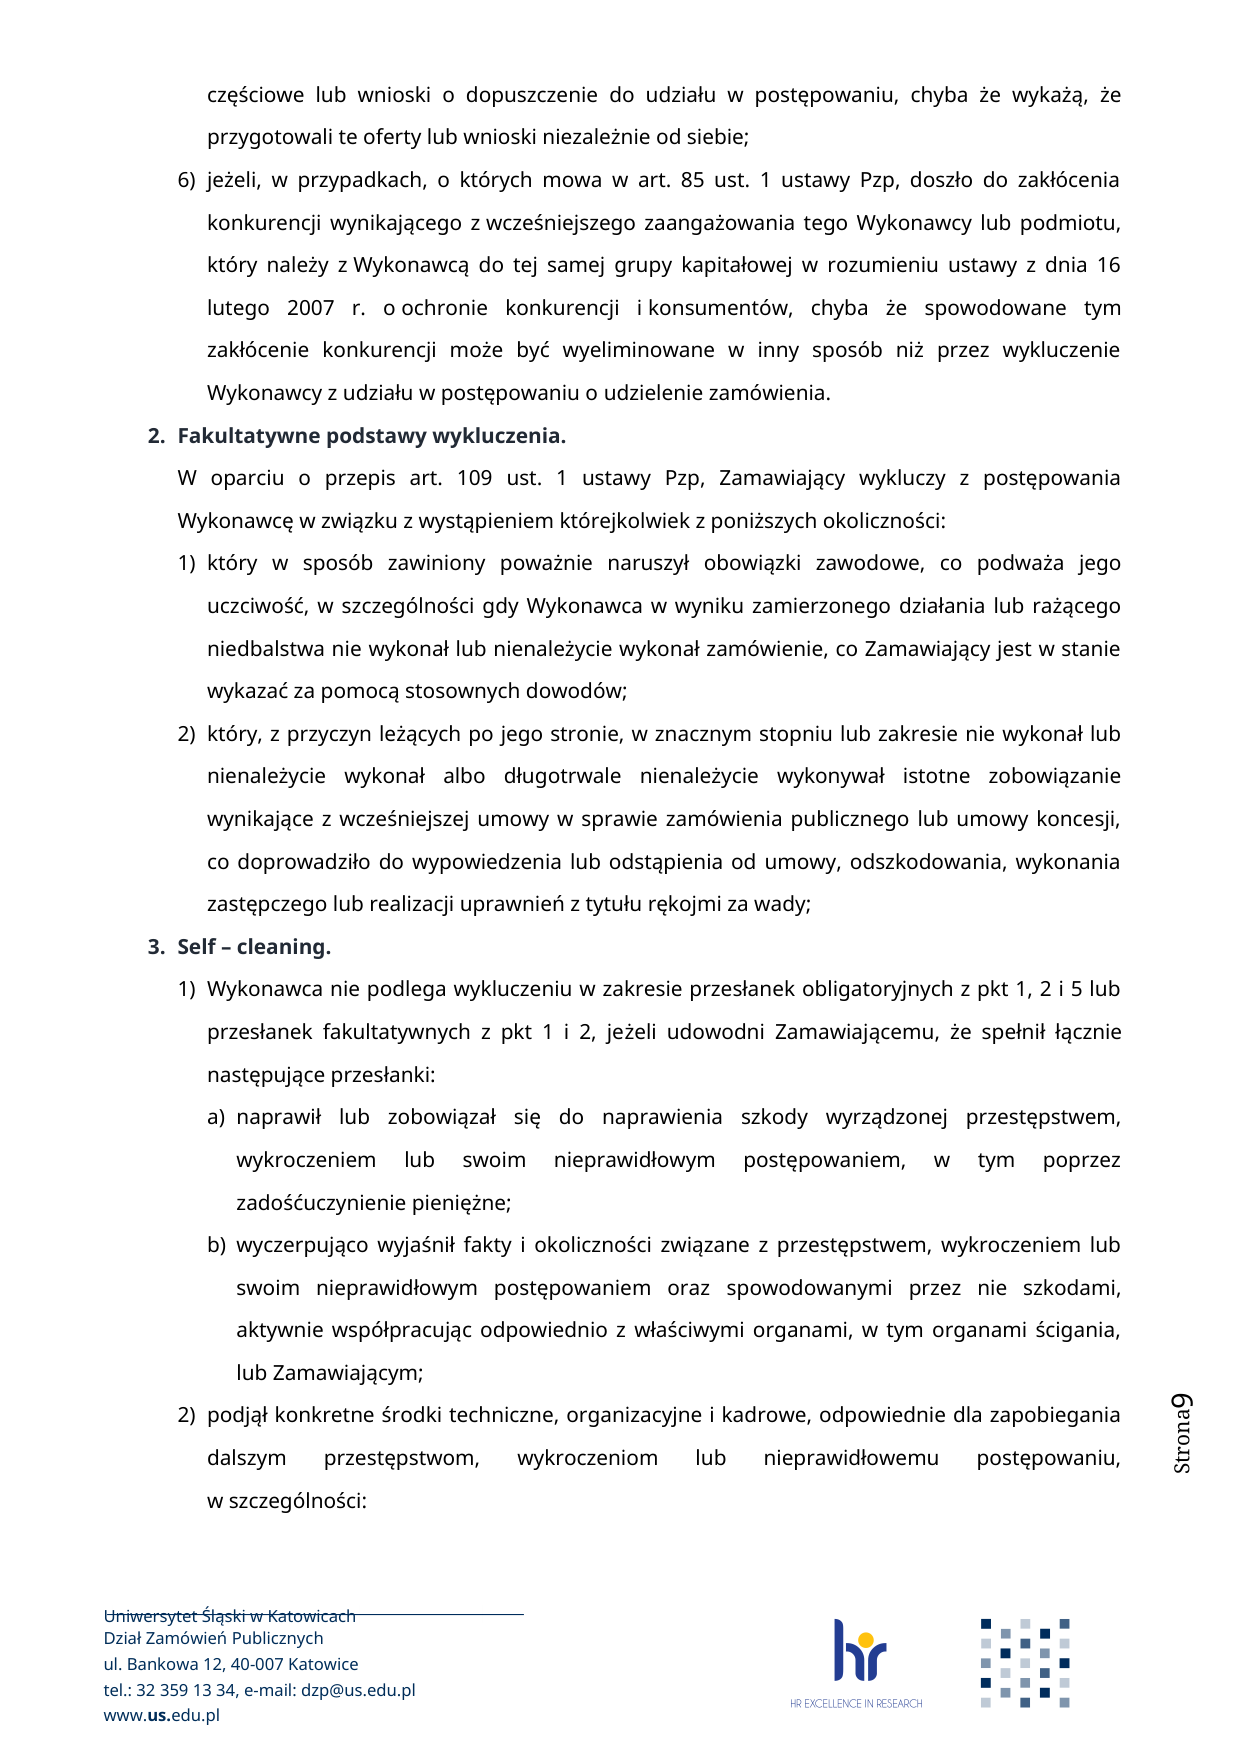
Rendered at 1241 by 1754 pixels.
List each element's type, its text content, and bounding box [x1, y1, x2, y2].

subtitle wyczerpująco wyjaśnił fakty i okoliczności związane z przestępstwem, wykroczeniem lub swoim nieprawidłowym postępowaniem oraz spowodowanymi przez nie szkodami, aktywnie współpracując odpowiednio z właściwymi organami, w tym organami ścigania, lub Zamawiającym; [207, 1230, 1122, 1386]
subtitle jeżeli, w przypadkach, o których mowa w art. 85 ust. 1 ustawy Pzp, doszło do zakłócenia konkurencji wynikającego z wcześniejszego zaangażowania tego Wykonawcy lub podmiotu, który należy z Wykonawcą do tej samej grupy kapitałowej w rozumieniu ustawy z dnia 16 lutego 2007 r. o ochronie konkurencji i konsumentów, chyba że spowodowane tym zakłócenie konkurencji może być wyeliminowane w inny sposób niż przez wykluczenie Wykonawcy z udziału w postępowaniu o udzielenie zamówienia. [177, 165, 1122, 407]
subtitle Fakultatywne podstawy wykluczenia. [148, 421, 1122, 449]
subtitle który, z przyczyn leżących po jego stronie, w znacznym stopniu lub zakresie nie wykonał lub nienależycie wykonał albo długotrwale nienależycie wykonywał istotne zobowiązanie wynikające z wcześniejszej umowy w sprawie zamówienia publicznego lub umowy koncesji, co doprowadziło do wypowiedzenia lub odstąpienia od umowy, odszkodowania, wykonania zastępczego lub realizacji uprawnień z tytułu rękojmi za wady; [177, 719, 1122, 918]
subtitle podjął konkretne środki techniczne, organizacyjne i kadrowe, odpowiednie dla zapobiegania dalszym przestępstwom, wykroczeniom lub nieprawidłowemu postępowaniu, w szczególności: [177, 1401, 1122, 1514]
picture [722, 1514, 1099, 1737]
text W oparciu o przepis art. 109 ust. 1 ustawy Pzp, Zamawiający wykluczy z postępowania Wykonawcę w związku z wystąpieniem którejkolwiek z poniższych okoliczności: [177, 463, 1122, 534]
subtitle Self – cleaning. [148, 932, 1122, 960]
subtitle naprawił lub zobowiązał się do naprawienia szkody wyrządzonej przestępstwem, wykroczeniem lub swoim nieprawidłowym postępowaniem, w tym poprzez zadośćuczynienie pieniężne; [207, 1102, 1122, 1216]
picture [0, 1605, 525, 1623]
subtitle Wykonawca nie podlega wykluczeniu w zakresie przesłanek obligatoryjnych z pkt 1, 2 i 5 lub przesłanek fakultatywnych z pkt 1 i 2, jeżeli udowodni Zamawiającemu, że spełnił łącznie następujące przesłanki: [177, 974, 1122, 1088]
subtitle który w sposób zawiniony poważnie naruszył obowiązki zawodowe, co podważa jego uczciwość, w szczególności gdy Wykonawca w wyniku zamierzonego działania lub rażącego niedbalstwa nie wykonał lub nienależycie wykonał zamówienie, co Zamawiający jest w stanie wykazać za pomocą stosownych dowodów; [177, 548, 1122, 705]
